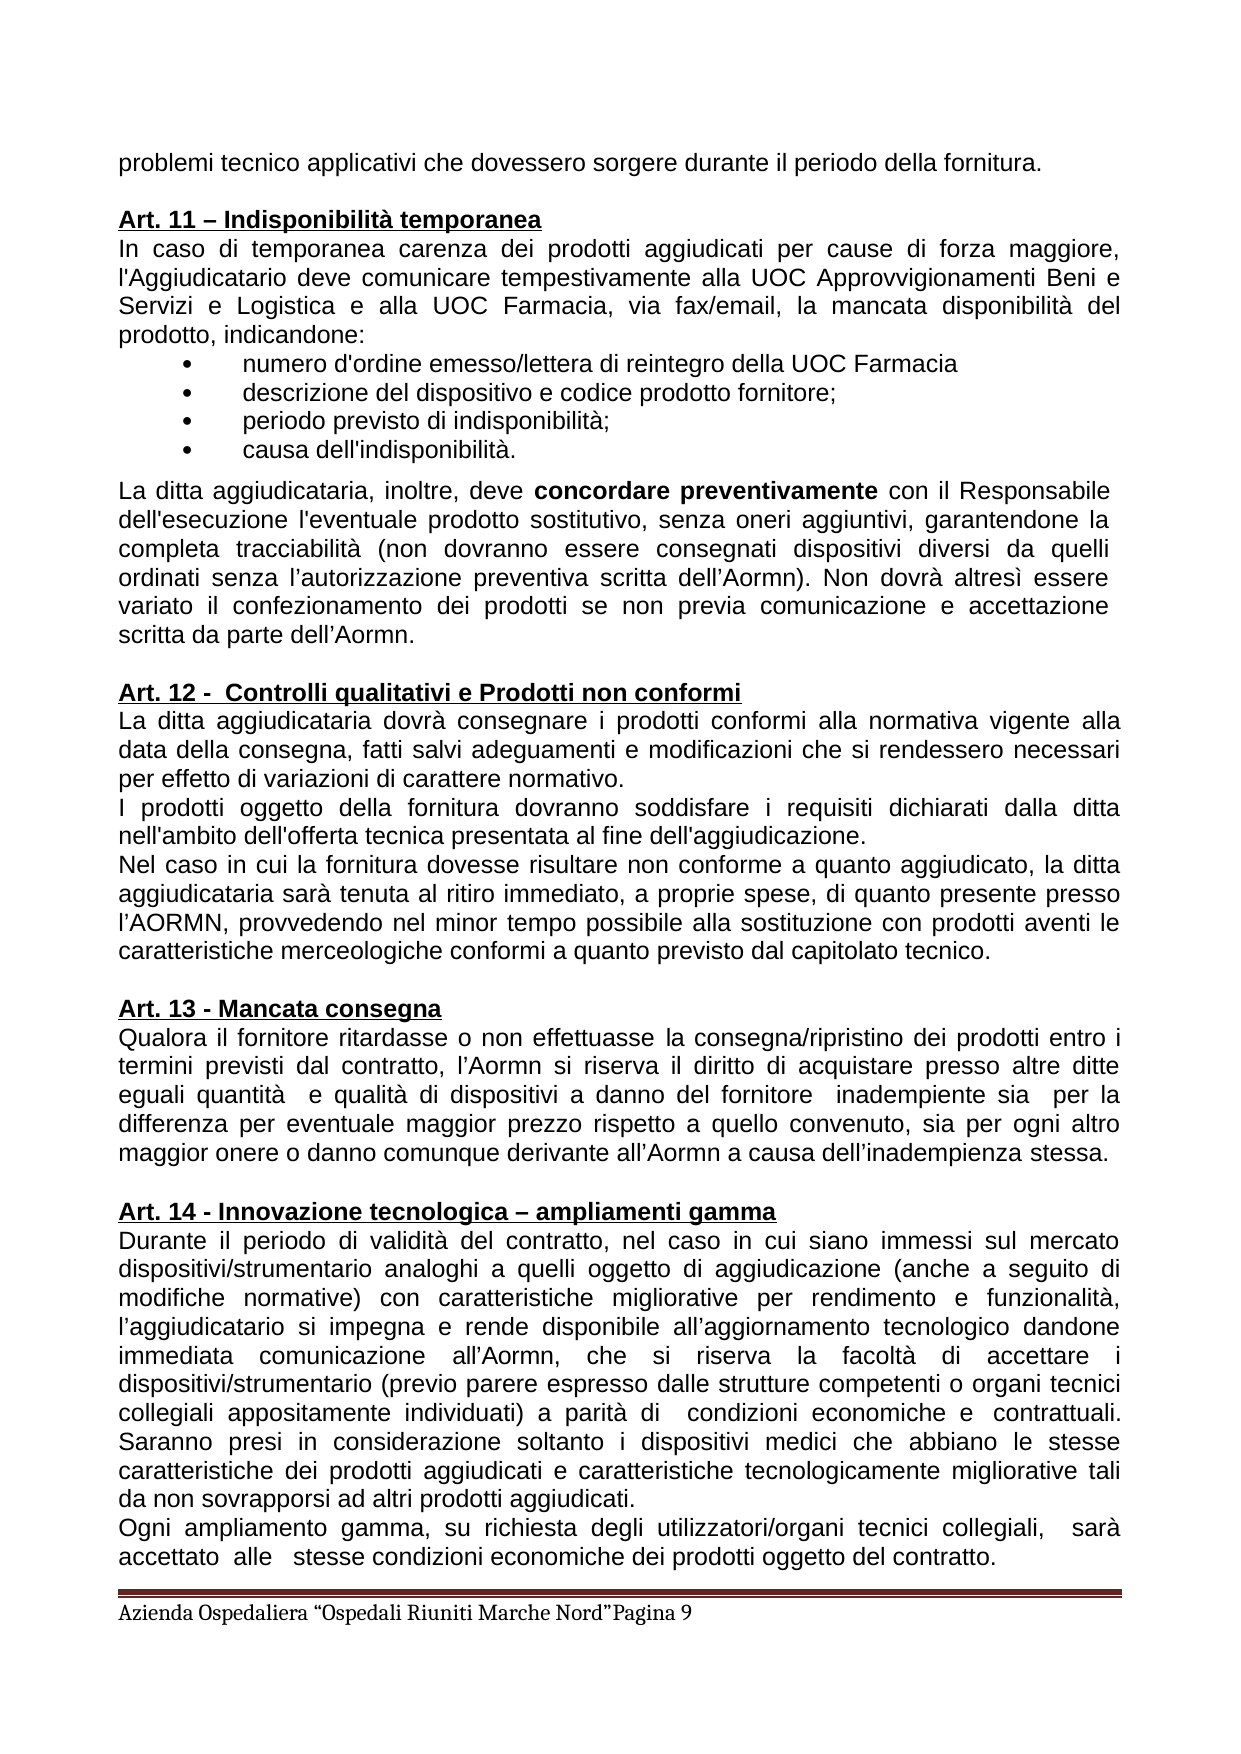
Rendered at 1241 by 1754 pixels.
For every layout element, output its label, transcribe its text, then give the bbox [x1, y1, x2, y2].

text La ditta aggiudicataria, inoltre, deve concordare preventivamente con il Responsabile dell'esecuzione l'eventuale prodotto sostitutivo, senza oneri aggiuntivi, garantendone la completa tracciabilità (non dovranno essere consegnati dispositivi diversi da quelli ordinati senza l’autorizzazione preventiva scritta dell’Aormn). Non dovrà altresì essere variato il confezionamento dei prodotti se non previa comunicazione e accettazione scritta da parte dell’Aormn. [118, 476, 1111, 649]
text I prodotti oggetto della fornitura dovranno soddisfare i requisiti dichiarati dalla ditta nell'ambito dell'offerta tecnica presentata al fine dell'aggiudicazione. [118, 793, 1122, 850]
text Qualora il fornitore ritardasse o non effettuasse la consegna/ripristino dei prodotti entro i termini previsti dal contratto, l’Aormn si riserva il diritto di acquistare presso altre ditte eguali quantità e qualità di dispositivi a danno del fornitore inadempiente sia per la differenza per eventuale maggior prezzo rispetto a quello convenuto, sia per ogni altro maggior onere o danno comunque derivante all’Aormn a causa dell’inadempienza stessa. [118, 1023, 1122, 1166]
text Nel caso in cui la fornitura dovesse risultare non conforme a quanto aggiudicato, la ditta aggiudicataria sarà tenuta al ritiro immediato, a proprie spese, di quanto presente presso l’AORMN, provvedendo nel minor tempo possibile alla sostituzione con prodotti aventi le caratteristiche merceologiche conformi a quanto previsto dal capitolato tecnico. [118, 850, 1122, 965]
text Art. 11 – Indisponibilità temporanea [118, 205, 1122, 234]
text Art. 12 - Controlli qualitativi e Prodotti non conformi [118, 678, 1122, 706]
subtitle Art. 13 - Mancata consegna [118, 994, 1122, 1023]
text La ditta aggiudicataria dovrà consegnare i prodotti conformi alla normativa vigente alla data della consegna, fatti salvi adeguamenti e modificazioni che si rendessero necessari per effetto di variazioni di carattere normativo. [118, 706, 1122, 793]
list descrizione del dispositivo e codice prodotto fornitore; [183, 378, 1122, 406]
text In caso di temporanea carenza dei prodotti aggiudicati per cause di forza maggiore, l'Aggiudicatario deve comunicare tempestivamente alla UOC Approvvigionamenti Beni e Servizi e Logistica e alla UOC Farmacia, via fax/email, la mancata disponibilità del prodotto, indicandone: [118, 234, 1122, 349]
list causa dell'indisponibilità. [183, 435, 1122, 464]
text Ogni ampliamento gamma, su richiesta degli utilizzatori/organi tecnici collegiali, sarà accettato alle stesse condizioni economiche dei prodotti oggetto del contratto. [118, 1513, 1122, 1571]
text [118, 148, 1122, 176]
list numero d'ordine emesso/lettera di reintegro della UOC Farmacia [183, 349, 1122, 378]
subtitle Art. 14 - Innovazione tecnologica – ampliamenti gamma [118, 1197, 1122, 1226]
text Durante il periodo di validità del contratto, nel caso in cui siano immessi sul mercato dispositivi/strumentario analoghi a quelli oggetto di aggiudicazione (anche a seguito di modifiche normative) con caratteristiche migliorative per rendimento e funzionalità, l’aggiudicatario si impegna e rende disponibile all’aggiornamento tecnologico dandone immediata comunicazione all’Aormn, che si riserva la facoltà di accettare i dispositivi/strumentario (previo parere espresso dalle strutture competenti o organi tecnici collegiali appositamente individuati) a parità di condizioni economiche e contrattuali. Saranno presi in considerazione soltanto i dispositivi medici che abbiano le stesse caratteristiche dei prodotti aggiudicati e caratteristiche tecnologicamente migliorative tali da non sovrapporsi ad altri prodotti aggiudicati. [118, 1226, 1122, 1513]
list periodo previsto di indisponibilità; [183, 406, 1122, 435]
